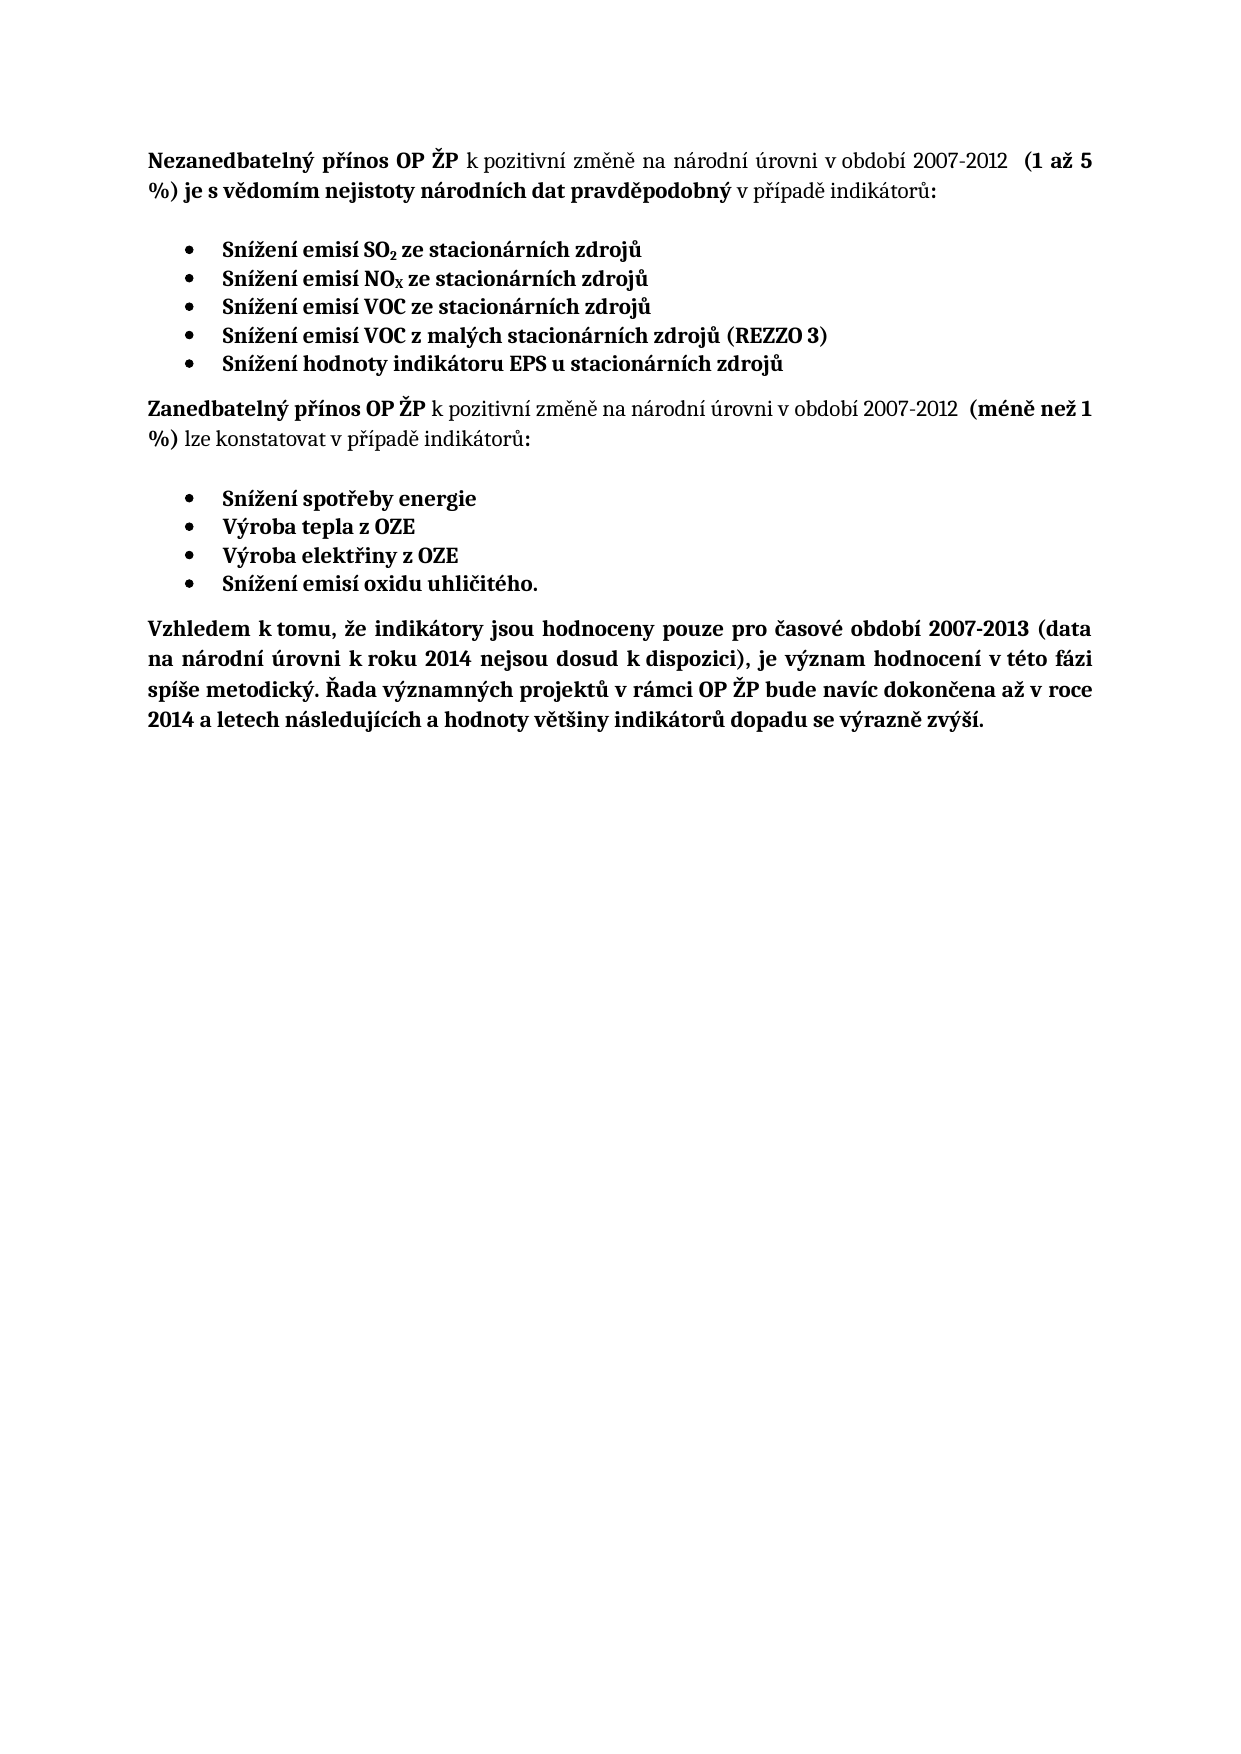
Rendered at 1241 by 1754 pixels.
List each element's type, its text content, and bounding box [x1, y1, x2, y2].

list Snížení hodnoty indikátoru EPS u stacionárních zdrojů [185, 351, 1093, 377]
list Snížení emisí NOX ze stacionárních zdrojů [185, 266, 1093, 292]
list Snížení emisí SO2 ze stacionárních zdrojů [185, 237, 1093, 263]
text Nezanedbatelný přínos OP ŽP k pozitivní změně na národní úrovni v období 2007-2012 (1 až 5 %) je s vědomím nejistoty národních dat pravděpodobný v případě indikátorů: [148, 148, 1093, 204]
text Vzhledem k tomu, že indikátory jsou hodnoceny pouze pro časové období 2007-2013 (data na národní úrovni k roku 2014 nejsou dosud k dispozici), je význam hodnocení v této fázi spíše metodický. Řada významných projektů v rámci OP ŽP bude navíc dokončena až v roce 2014 a letech následujících a hodnoty většiny indikátorů dopadu se výrazně zvýší. [148, 616, 1093, 733]
list Snížení emisí VOC z malých stacionárních zdrojů (REZZO 3) [185, 322, 1093, 349]
list Výroba tepla z OZE [185, 514, 1093, 540]
list Snížení emisí VOC ze stacionárních zdrojů [185, 294, 1093, 320]
text Zanedbatelný přínos OP ŽP k pozitivní změně na národní úrovni v období 2007-2012 (méně než 1 %) lze konstatovat v případě indikátorů: [148, 396, 1093, 453]
list Výroba elektřiny z OZE [185, 542, 1093, 569]
list Snížení spotřeby energie [185, 486, 1093, 512]
list Snížení emisí oxidu uhličitého. [185, 571, 1093, 597]
